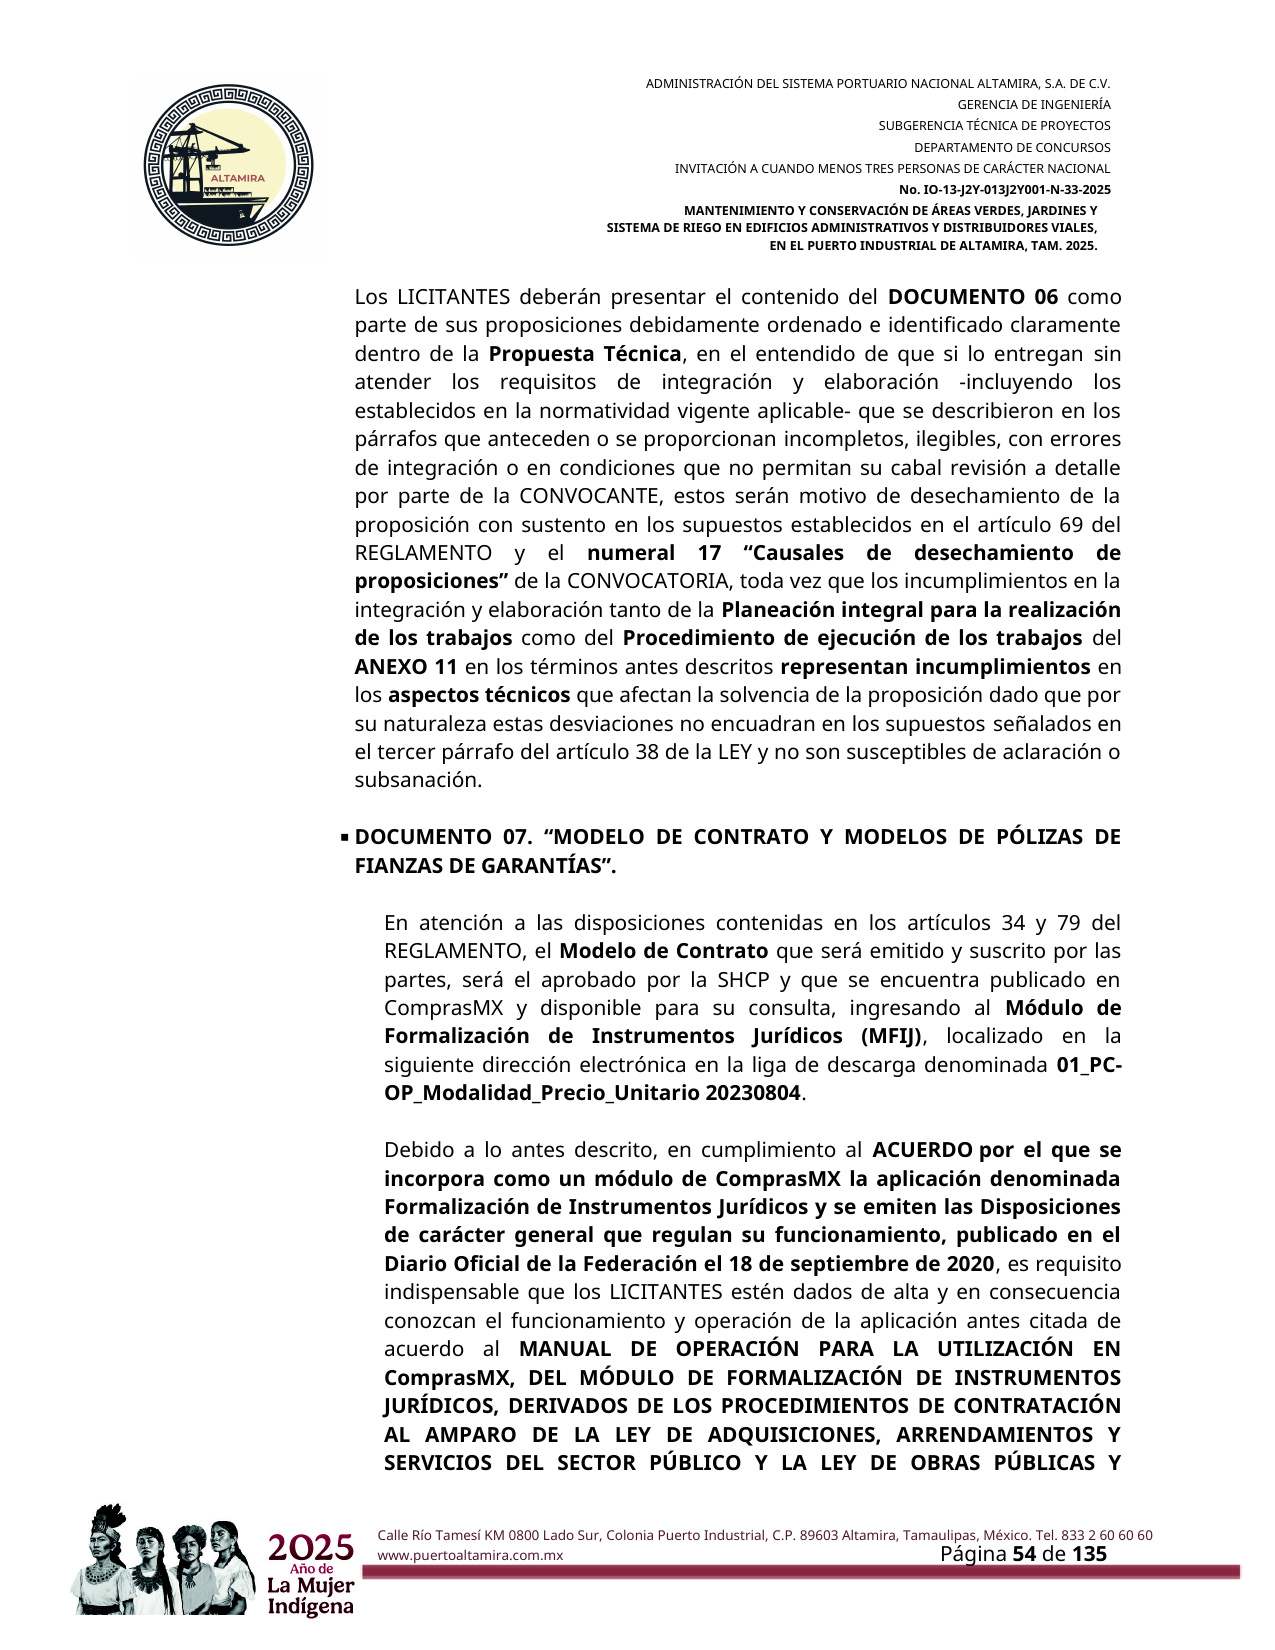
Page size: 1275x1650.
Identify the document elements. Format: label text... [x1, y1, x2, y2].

text En atención a las disposiciones contenidas en los artículos 34 y 79 del REGLAMENTO, el Modelo de Contrato que será emitido y suscrito por las partes, será el aprobado por la SHCP y que se encuentra publicado en ComprasMX y disponible para su consulta, ingresando al Módulo de Formalización de Instrumentos Jurídicos (MFIJ), localizado en la siguiente dirección electrónica en la liga de descarga denominada 01_PC-OP_Modalidad_Precio_Unitario 20230804. [384, 908, 1122, 1107]
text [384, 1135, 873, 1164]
list DOCUMENTO 07. “MODELO DE CONTRATO Y MODELOS DE PÓLIZAS DE FIANZAS DE GARANTÍAS”. [340, 822, 1122, 879]
picture [134, 75, 325, 258]
picture [0, 1497, 1244, 1627]
text Los LICITANTES deberán presentar el contenido del DOCUMENTO 06 como parte de sus proposiciones debidamente ordenado e identificado claramente dentro de la Propuesta Técnica, en el entendido de que si lo entregan sin atender los requisitos de integración y elaboración -incluyendo los establecidos en la normatividad vigente aplicable- que se describieron en los párrafos que anteceden o se proporcionan incompletos, ilegibles, con errores de integración o en condiciones que no permitan su cabal revisión a detalle por parte de la CONVOCANTE, estos serán motivo de desechamiento de la proposición con sustento en los supuestos establecidos en el artículo 69 del REGLAMENTO y el numeral 17 “Causales de desechamiento de proposiciones” de la CONVOCATORIA, toda vez que los incumplimientos en la integración y elaboración tanto de la Planeación integral para la realización de los trabajos como del Procedimiento de ejecución de los trabajos del ANEXO 11 en los términos antes descritos representan incumplimientos en los aspectos técnicos que afectan la solvencia de la proposición dado que por su naturaleza estas desviaciones no encuadran en los supuestos señalados en el tercer párrafo del artículo 38 de la LEY y no son susceptibles de aclaración o subsanación. [354, 282, 1122, 794]
